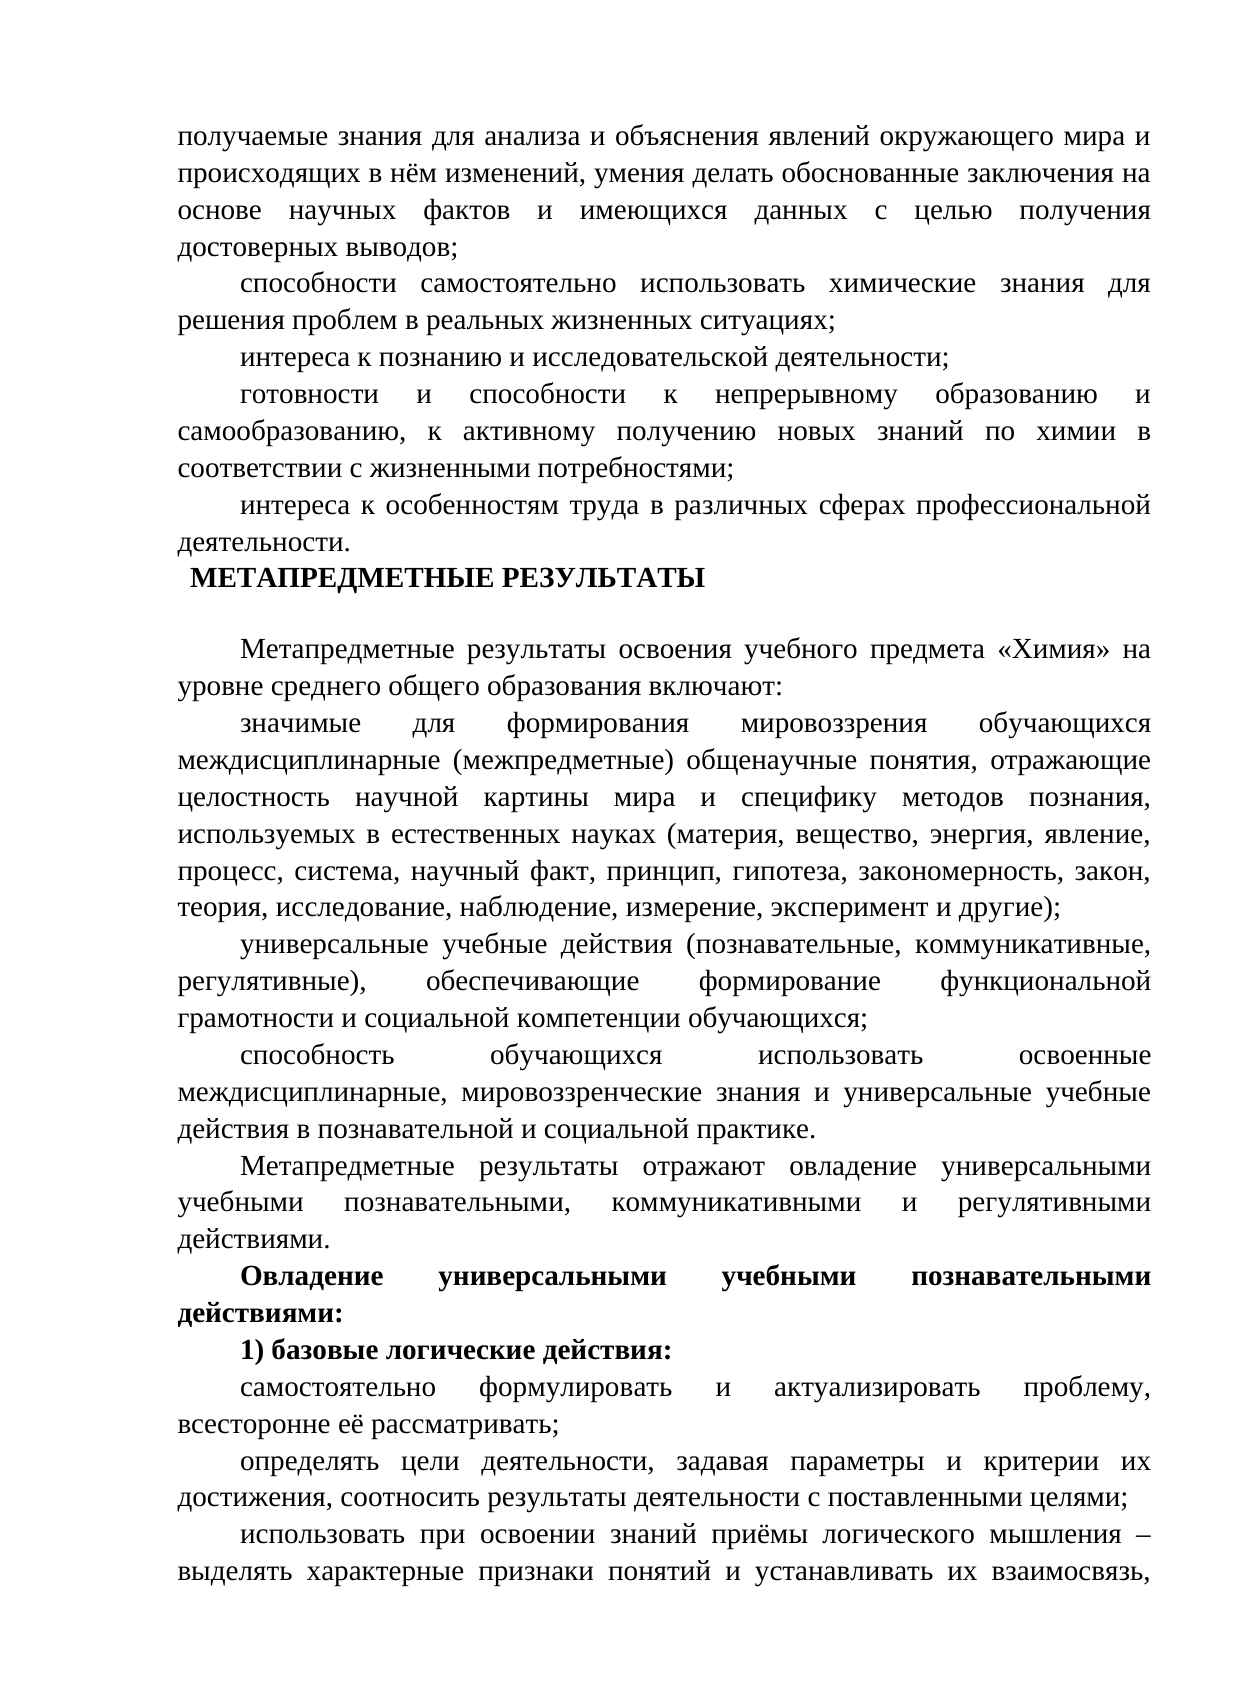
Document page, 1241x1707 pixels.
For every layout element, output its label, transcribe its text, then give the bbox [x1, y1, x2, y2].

text самостоятельно формулировать и актуализировать проблему, всесторонне её рассматривать; [177, 1369, 1152, 1439]
text Овладение универсальными учебными познавательными действиями: [177, 1258, 1152, 1329]
text интереса к особенностям труда в различных сферах профессиональной деятельности. [177, 487, 1152, 557]
text Метапредметные результаты отражают овладение универсальными учебными познавательными, коммуникативными и регулятивными действиями. [177, 1148, 1152, 1255]
text готовности и способности к непрерывному образованию и самообразованию, к активному получению новых знаний по химии в соответствии с жизненными потребностями; [177, 376, 1152, 483]
text определять цели деятельности, задавая параметры и критерии их достижения, соотносить результаты деятельности с поставленными целями; [177, 1443, 1152, 1513]
text способность обучающихся использовать освоенные междисциплинарные, мировоззренческие знания и универсальные учебные действия в познавательной и социальной практике. [177, 1037, 1152, 1144]
text значимые для формирования мировоззрения обучающихся междисциплинарные (межпредметные) общенаучные понятия, отражающие целостность научной картины мира и специфику методов познания, используемых в естественных науках (материя, вещество, энергия, явление, процесс, система, научный факт, принцип, гипотеза, закономерность, закон, теория, исследование, наблюдение, измерение, эксперимент и другие); [177, 705, 1152, 923]
text способности самостоятельно использовать химические знания для решения проблем в реальных жизненных ситуациях; [177, 266, 1152, 336]
text 1) базовые логические действия: [177, 1332, 1152, 1366]
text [177, 118, 1152, 262]
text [177, 1516, 1152, 1587]
text Метапредметные результаты освоения учебного предмета «Химия» на уровне среднего общего образования включают: [177, 631, 1152, 702]
text универсальные учебные действия (познавательные, коммуникативные, регулятивные), обеспечивающие формирование функциональной грамотности и социальной компетенции обучающихся; [177, 926, 1152, 1034]
text интереса к познанию и исследовательской деятельности; [177, 339, 1152, 373]
text МЕТАПРЕДМЕТНЫЕ РЕЗУЛЬТАТЫ [190, 561, 1152, 594]
